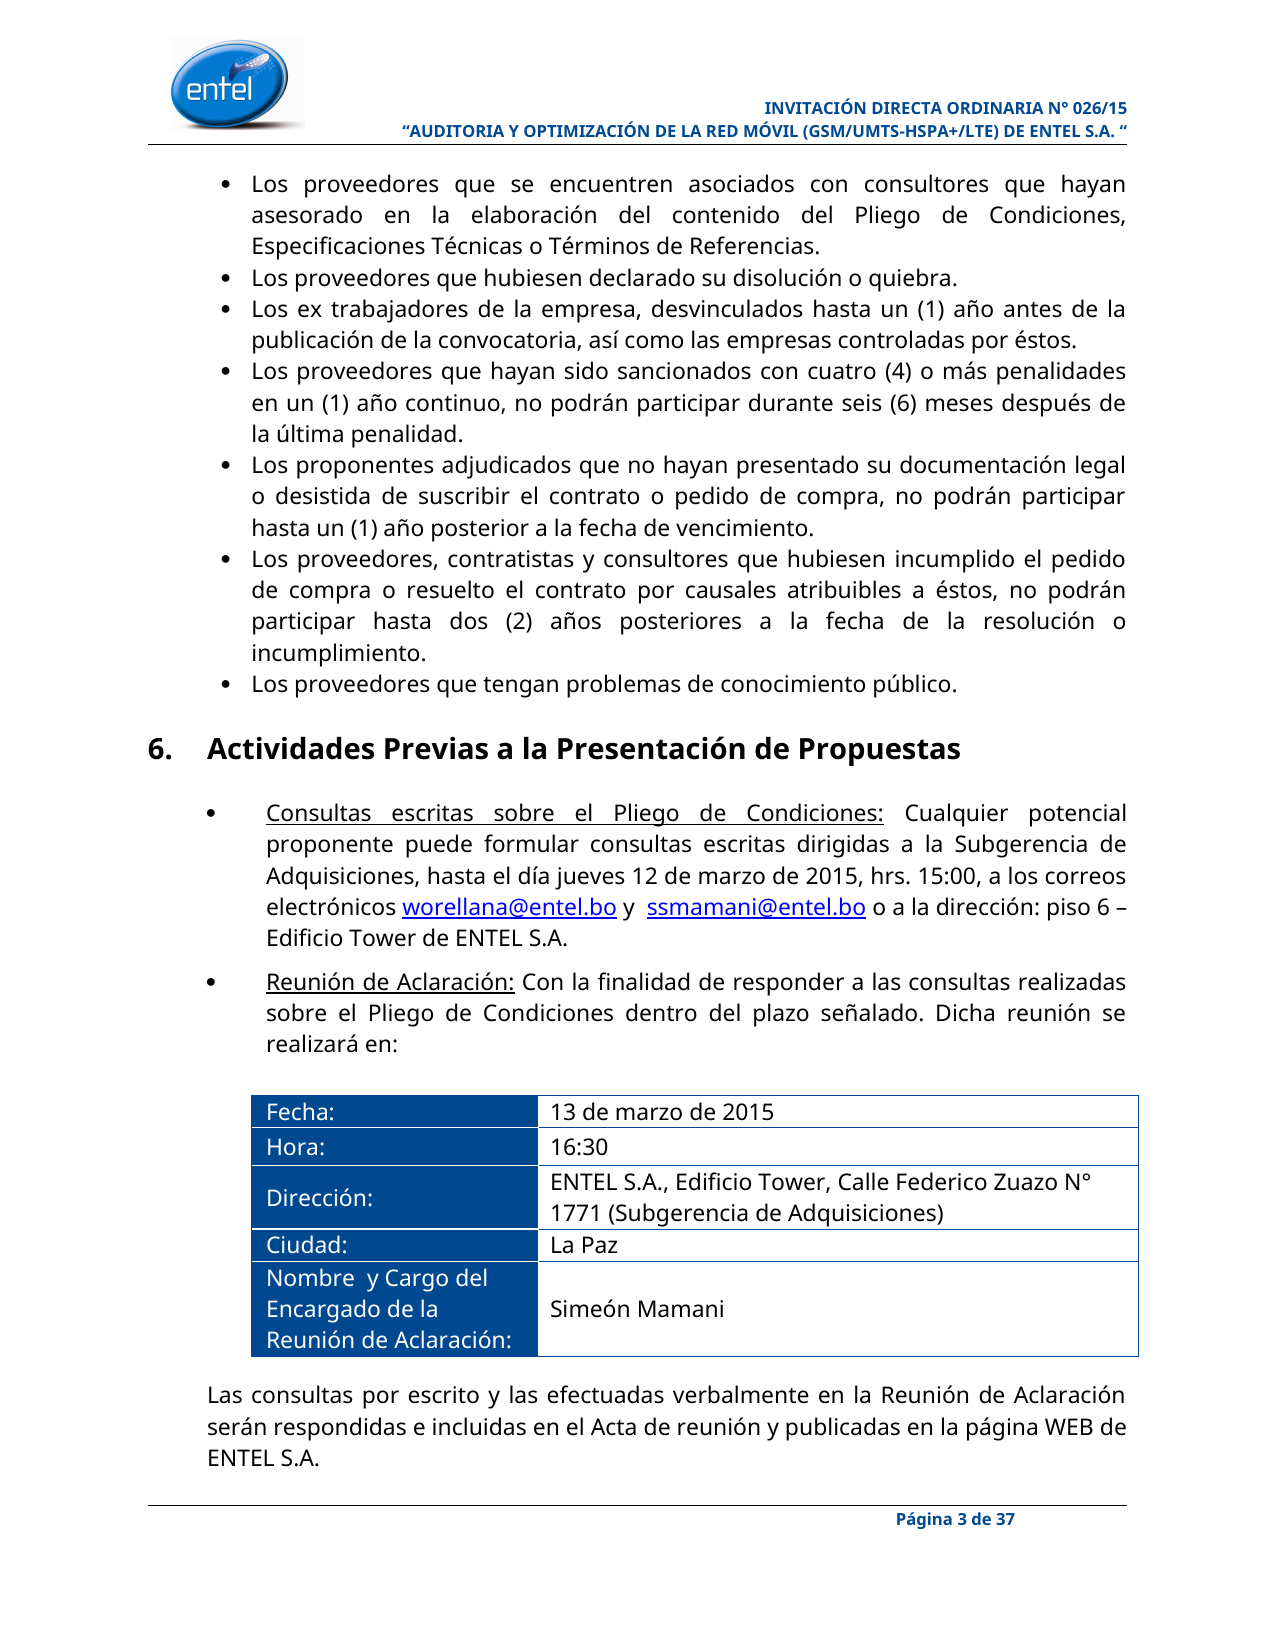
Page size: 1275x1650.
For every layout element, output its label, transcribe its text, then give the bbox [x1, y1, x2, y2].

list Las consultas por escrito y las efectuadas verbalmente en la Reunión de Aclaración serán respondidas e incluidas en el Acta de reunión y publicadas en la página WEB de ENTEL S.A. [207, 1379, 1127, 1473]
list Los proveedores que hubiesen declarado su disolución o quiebra. [222, 262, 1127, 293]
list Reunión de Aclaración: Con la finalidad de responder a las consultas realizadas sobre el Pliego de Condiciones dentro del plazo señalado. Dicha reunión se realizará en: [207, 966, 1127, 1059]
table_cell Ciudad: [252, 1230, 538, 1261]
table_cell La Paz [539, 1230, 1138, 1261]
table_cell Dirección: [252, 1166, 538, 1228]
table_cell Nombre y Cargo del Encargado de la Reunión de Aclaración: [252, 1262, 538, 1356]
list Los proveedores que hayan sido sancionados con cuatro (4) o más penalidades en un (1) año continuo, no podrán participar durante seis (6) meses después de la última penalidad. [222, 355, 1127, 449]
table_cell Simeón Mamani [539, 1262, 1138, 1356]
list Los proponentes adjudicados que no hayan presentado su documentación legal o desistida de suscribir el contrato o pedido de compra, no podrán participar hasta un (1) año posterior a la fecha de vencimiento. [222, 449, 1127, 543]
table_cell 16:30 [539, 1128, 1138, 1165]
table_header 13 de marzo de 2015 [539, 1096, 1138, 1127]
list Los ex trabajadores de la empresa, desvinculados hasta un (1) año antes de la publicación de la convocatoria, así como las empresas controladas por éstos. [222, 293, 1127, 355]
list Actividades Previas a la Presentación de Propuestas [148, 728, 1127, 768]
table_cell Hora: [252, 1128, 538, 1165]
table_cell ENTEL S.A., Edificio Tower, Calle Federico Zuazo N° 1771 (Subgerencia de Adquisiciones) [539, 1166, 1138, 1228]
table_header Fecha: [252, 1096, 538, 1127]
list Los proveedores, contratistas y consultores que hubiesen incumplido el pedido de compra o resuelto el contrato por causales atribuibles a éstos, no podrán participar hasta dos (2) años posteriores a la fecha de la resolución o incumplimiento. [222, 543, 1127, 668]
list Consultas escritas sobre el Pliego de Condiciones: Cualquier potencial proponente puede formular consultas escritas dirigidas a la Subgerencia de Adquisiciones, hasta el día jueves 12 de marzo de 2015, hrs. 15:00, a los correos electrónicos worellana@entel.bo y ssmamani@entel.bo o a la dirección: piso 6 – Edificio Tower de ENTEL S.A. [207, 797, 1127, 953]
list Los proveedores que tengan problemas de conocimiento público. [222, 668, 1127, 699]
picture [170, 38, 305, 130]
list Los proveedores que se encuentren asociados con consultores que hayan asesorado en la elaboración del contenido del Pliego de Condiciones, Especificaciones Técnicas o Términos de Referencias. [222, 168, 1127, 262]
